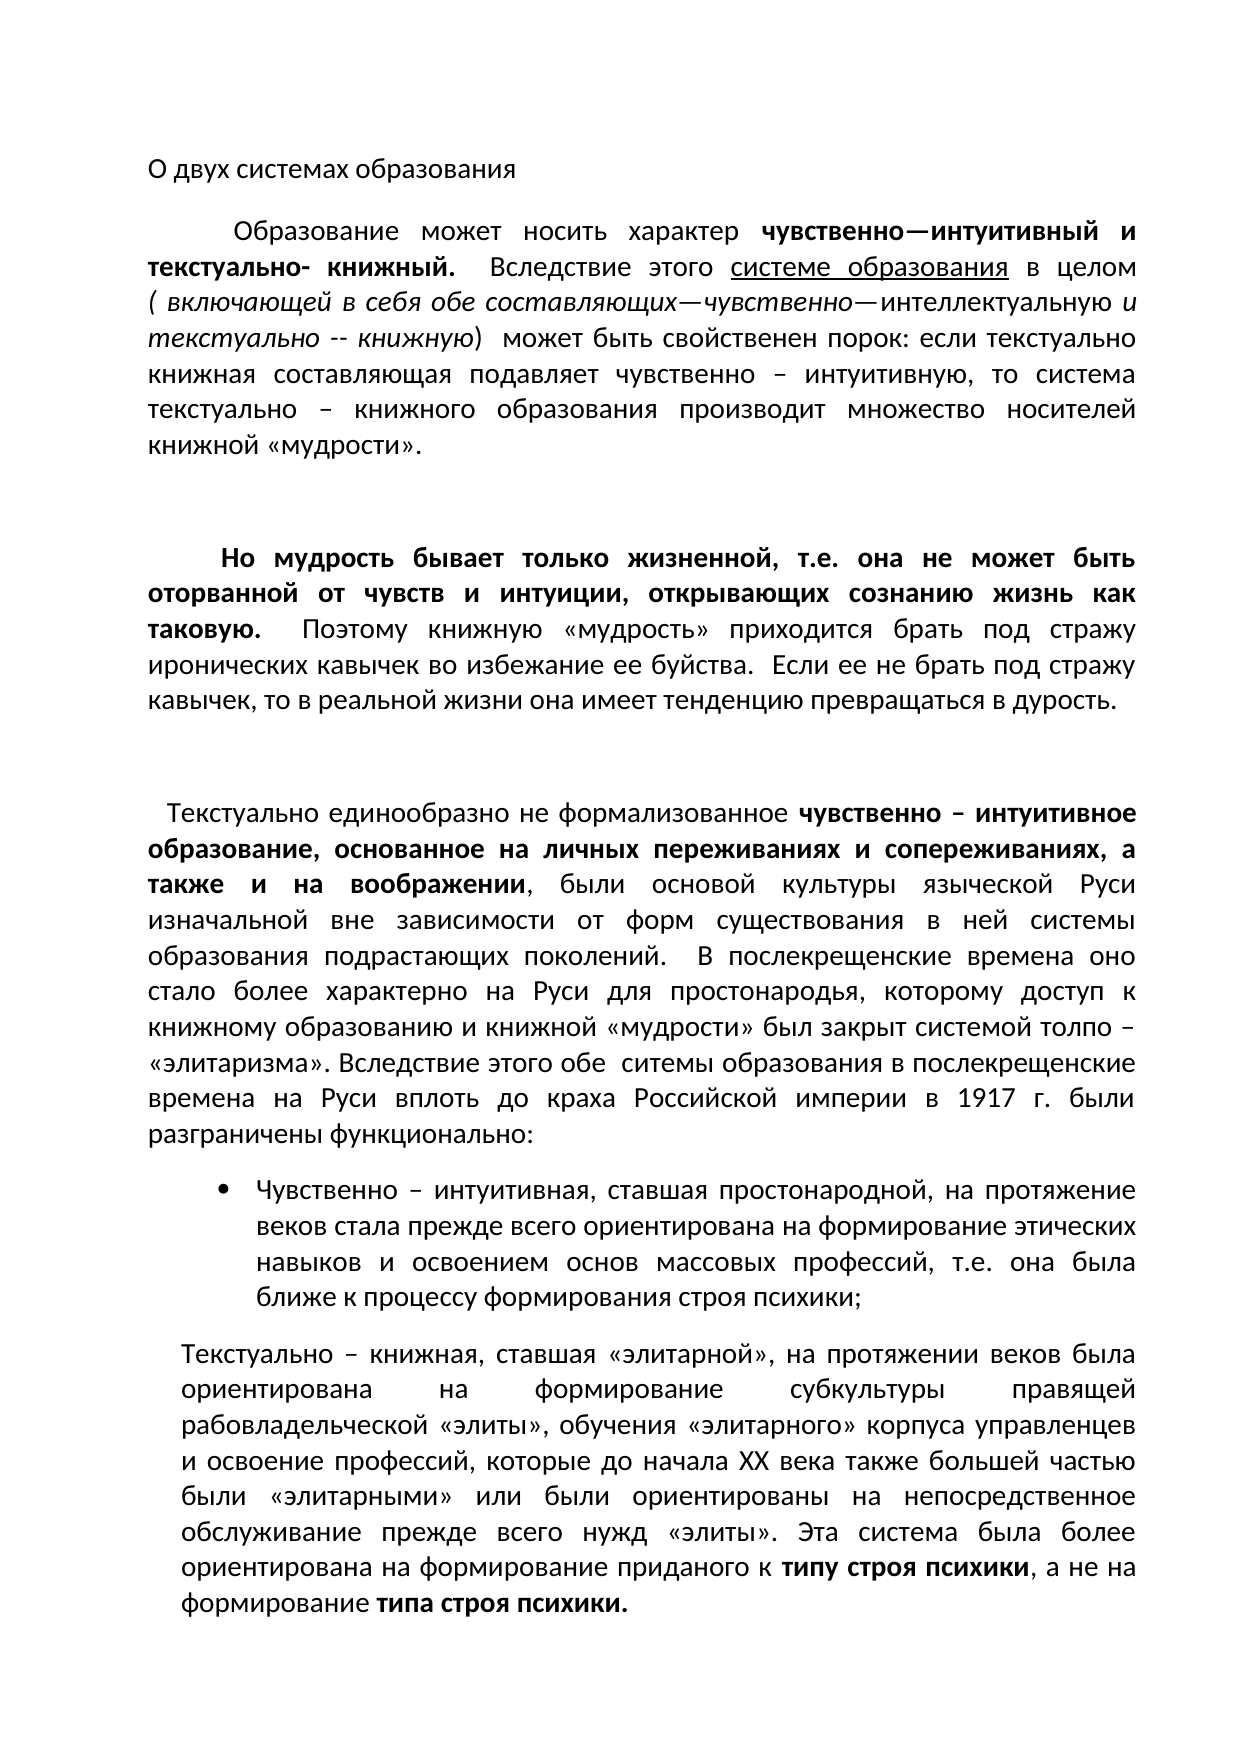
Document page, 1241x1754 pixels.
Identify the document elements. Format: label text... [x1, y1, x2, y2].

list Чувственно – интуитивная, ставшая простонародной, на протяжение веков стала прежде всего ориентирована на формирование этических навыков и освоением основ массовых профессий, т.е. она была ближе к процессу формирования строя психики; [218, 1171, 1137, 1314]
text Но мудрость бывает только жизненной, т.е. она не может быть оторванной от чувств и интуиции, открывающих сознанию жизнь как таковую. Поэтому книжную «мудрость» приходится брать под стражу иронических кавычек во избежание ее буйства. Если ее не брать под стражу кавычек, то в реальной жизни она имеет тенденцию превращаться в дурость. [148, 539, 1137, 717]
text Текстуально единообразно не формализованное чувственно – интуитивное образование, основанное на личных переживаниях и сопереживаниях, а также и на воображении, были основой культуры языческой Руси изначальной вне зависимости от форм существования в ней системы образования подрастающих поколений. В послекрещенские времена оно стало более характерно на Руси для простонародья, которому доступ к книжному образованию и книжной «мудрости» был закрыт системой толпо – «элитаризма». Вследствие этого обе ситемы образования в послекрещенские времена на Руси вплоть до краха Российской империи в 1917 г. были разграничены функционально: [148, 794, 1137, 1151]
text О двух системах образования [148, 150, 1137, 186]
text Текстуально – книжная, ставшая «элитарной», на протяжении веков была ориентирована на формирование субкультуры правящей рабовладельческой «элиты», обучения «элитарного» корпуса управленцев и освоение профессий, которые до начала ХХ века также большей частью были «элитарными» или были ориентированы на непосредственное обслуживание прежде всего нужд «элиты». Эта система была более ориентирована на формирование приданого к типу строя психики, а не на формирование типа строя психики. [181, 1335, 1137, 1620]
text Образование может носить характер чувственно—интуитивный и текстуально- книжный. Вследствие этого системе образования в целом ( включающей в себя обе составляющих—чувственно—интеллектуальную и текстуально -- книжную) может быть свойственен порок: если текстуально книжная составляющая подавляет чувственно – интуитивную, то система текстуально – книжного образования производит множество носителей книжной «мудрости». [148, 212, 1137, 462]
